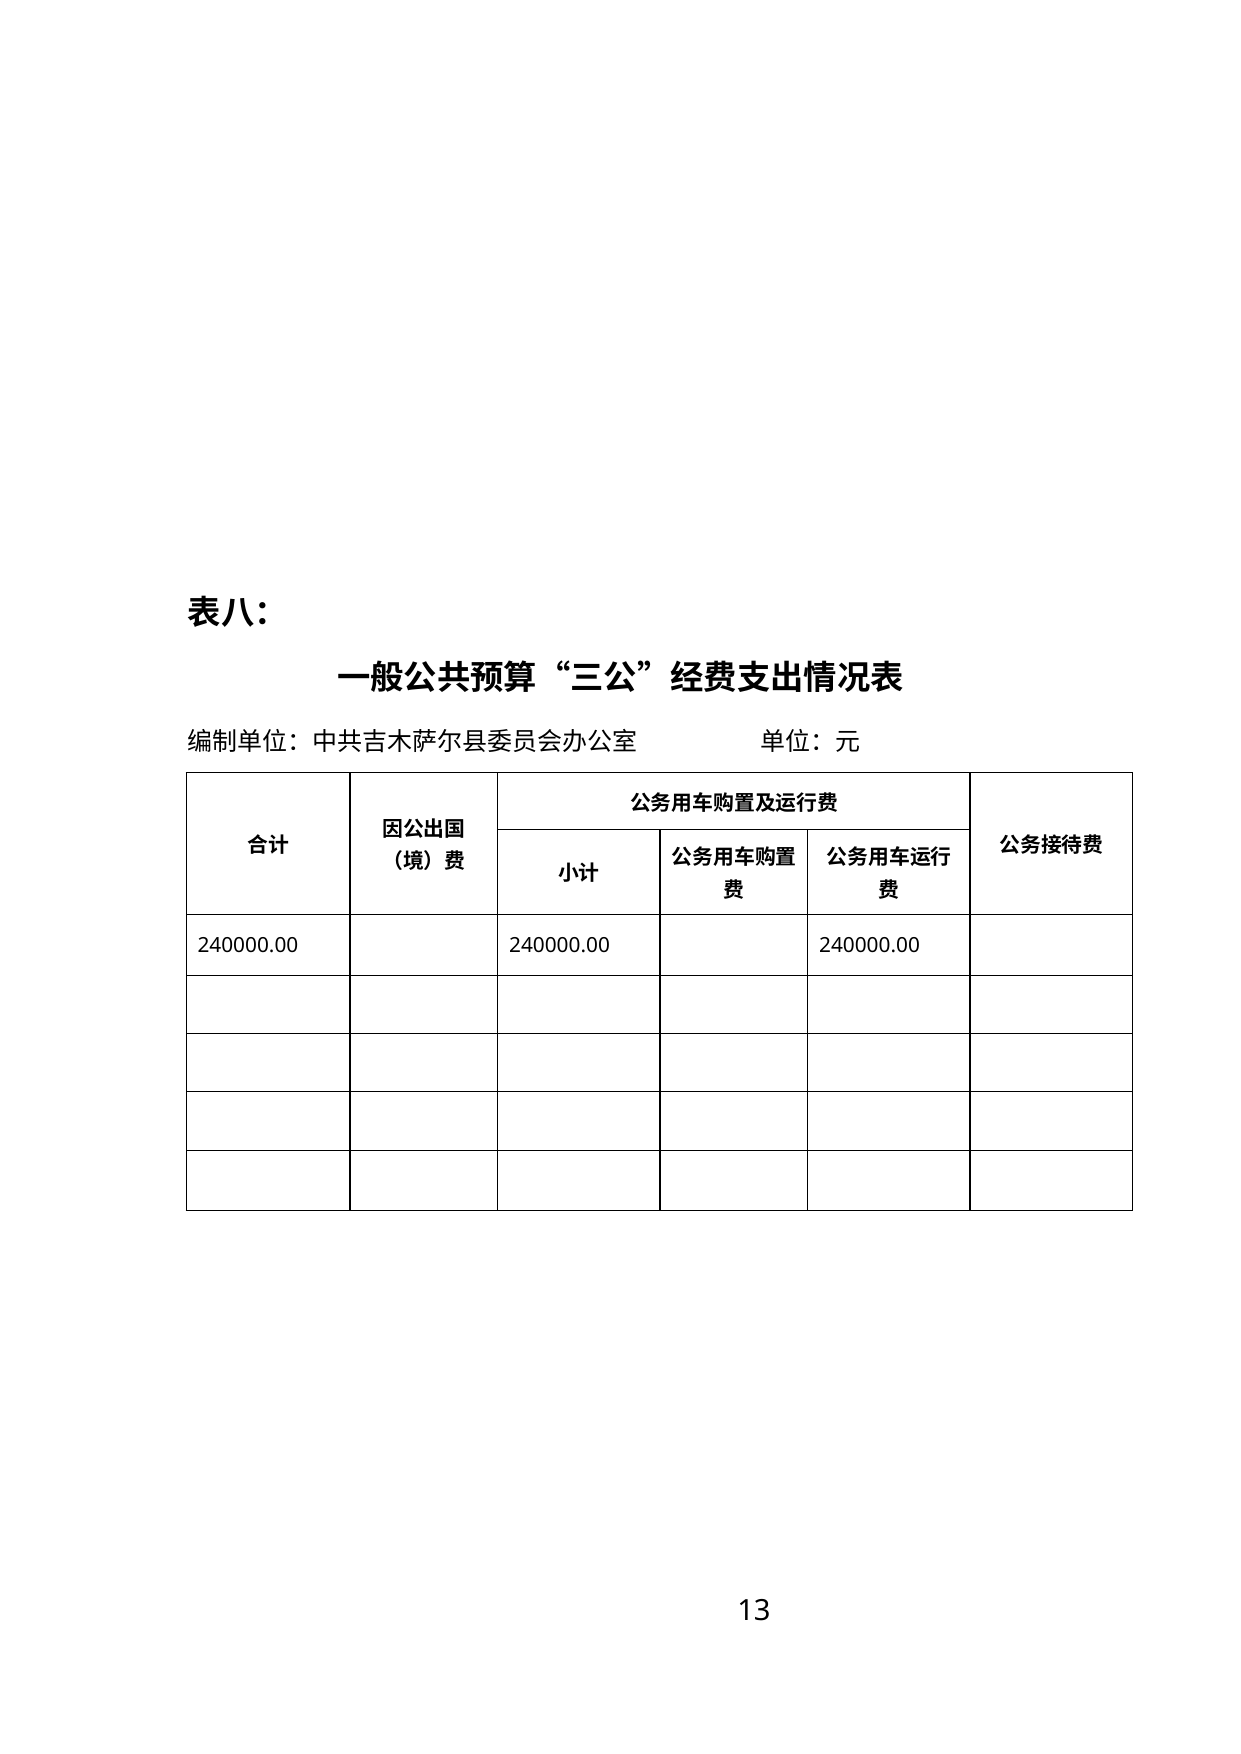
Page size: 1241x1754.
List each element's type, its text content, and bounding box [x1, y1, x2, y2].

table_cell [808, 1092, 969, 1150]
table_cell [661, 1151, 807, 1210]
table_cell [971, 915, 1132, 975]
table_header 公务接待费 [971, 773, 1132, 913]
table_cell [661, 1092, 807, 1150]
table_cell [971, 1034, 1132, 1091]
table_header 合计 [187, 773, 349, 913]
table_cell [498, 1151, 659, 1210]
table_cell 公务用车运行费 [808, 830, 969, 913]
table_cell [808, 976, 969, 1033]
table_cell [498, 976, 659, 1033]
table_cell [808, 1034, 969, 1091]
table_cell [187, 976, 349, 1033]
table_cell [661, 915, 807, 975]
table_cell [351, 976, 497, 1033]
table_header 公务用车购置及运行费 [498, 773, 969, 829]
table_cell 公务用车购置费 [661, 830, 807, 913]
table_cell [808, 1151, 969, 1210]
table_cell 小计 [498, 830, 659, 913]
text 表八： [187, 577, 1053, 642]
table_cell [971, 976, 1132, 1033]
table_cell [971, 1092, 1132, 1150]
table_cell [187, 1092, 349, 1150]
table_cell [187, 1151, 349, 1210]
table_cell [971, 1151, 1132, 1210]
table_cell [498, 1034, 659, 1091]
table_cell [351, 1092, 497, 1150]
text 一般公共预算“三公”经费支出情况表 [187, 642, 1053, 707]
text 编制单位：中共吉木萨尔县委员会办公室 单位：元 [187, 707, 1053, 772]
table_cell [661, 1034, 807, 1091]
table_cell 240000.00 [187, 915, 349, 975]
table_cell 240000.00 [498, 915, 659, 975]
table_cell [351, 915, 497, 975]
table_cell [187, 1034, 349, 1091]
table_cell [661, 976, 807, 1033]
table_cell 240000.00 [808, 915, 969, 975]
table_header 因公出国（境）费 [351, 773, 497, 913]
table_cell [498, 1092, 659, 1150]
table_cell [351, 1151, 497, 1210]
table_cell [351, 1034, 497, 1091]
